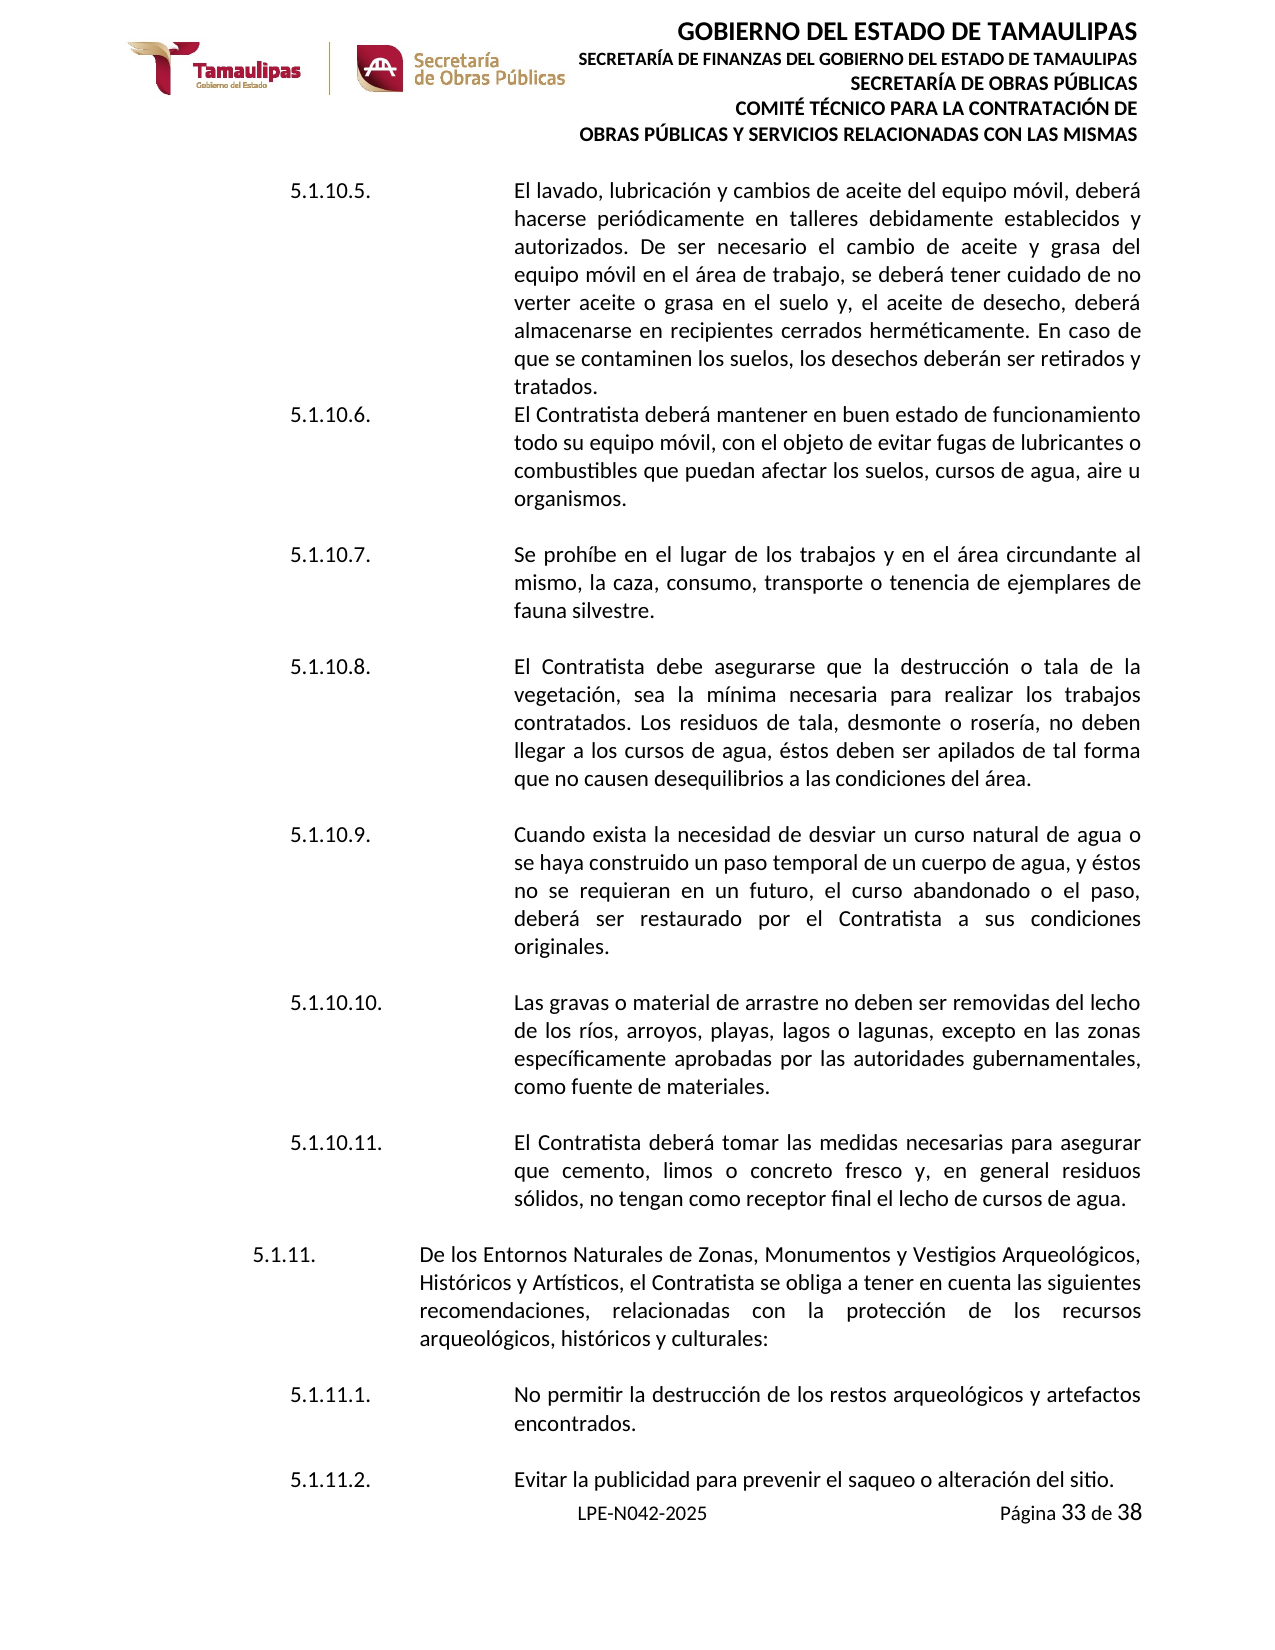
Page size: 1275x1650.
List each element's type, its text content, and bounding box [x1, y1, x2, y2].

list Las gravas o material de arrastre no deben ser removidas del lecho de los ríos, arroyos, playas, lagos o lagunas, excepto en las zonas específicamente aprobadas por las autoridades gubernamentales, como fuente de materiales. [290, 988, 1142, 1100]
list Cuando exista la necesidad de desviar un curso natural de agua o se haya construido un paso temporal de un cuerpo de agua, y éstos no se requieran en un futuro, el curso abandonado o el paso, deberá ser restaurado por el Contratista a sus condiciones originales. [290, 820, 1142, 960]
list El Contratista deberá mantener en buen estado de funcionamiento todo su equipo móvil, con el objeto de evitar fugas de lubricantes o combustibles que puedan afectar los suelos, cursos de agua, aire u organismos. [290, 400, 1142, 512]
list No permitir la destrucción de los restos arqueológicos y artefactos encontrados. [290, 1381, 1142, 1437]
list De los Entornos Naturales de Zonas, Monumentos y Vestigios Arqueológicos, Históricos y Artísticos, el Contratista se obliga a tener en cuenta las siguientes recomendaciones, relacionadas con la protección de los recursos arqueológicos, históricos y culturales: [252, 1241, 1142, 1353]
picture [120, 19, 657, 111]
list El Contratista deberá tomar las medidas necesarias para asegurar que cemento, limos o concreto fresco y, en general residuos sólidos, no tengan como receptor final el lecho de cursos de agua. [290, 1128, 1142, 1212]
list Se prohíbe en el lugar de los trabajos y en el área circundante al mismo, la caza, consumo, transporte o tenencia de ejemplares de fauna silvestre. [290, 540, 1142, 624]
list Evitar la publicidad para prevenir el saqueo o alteración del sitio. [290, 1465, 1142, 1493]
list El Contratista debe asegurarse que la destrucción o tala de la vegetación, sea la mínima necesaria para realizar los trabajos contratados. Los residuos de tala, desmonte o rosería, no deben llegar a los cursos de agua, éstos deben ser apilados de tal forma que no causen desequilibrios a las condiciones del área. [290, 652, 1142, 792]
list El lavado, lubricación y cambios de aceite del equipo móvil, deberá hacerse periódicamente en talleres debidamente establecidos y autorizados. De ser necesario el cambio de aceite y grasa del equipo móvil en el área de trabajo, se deberá tener cuidado de no verter aceite o grasa en el suelo y, el aceite de desecho, deberá almacenarse en recipientes cerrados herméticamente. En caso de que se contaminen los suelos, los desechos deberán ser retirados y tratados. [290, 176, 1142, 400]
